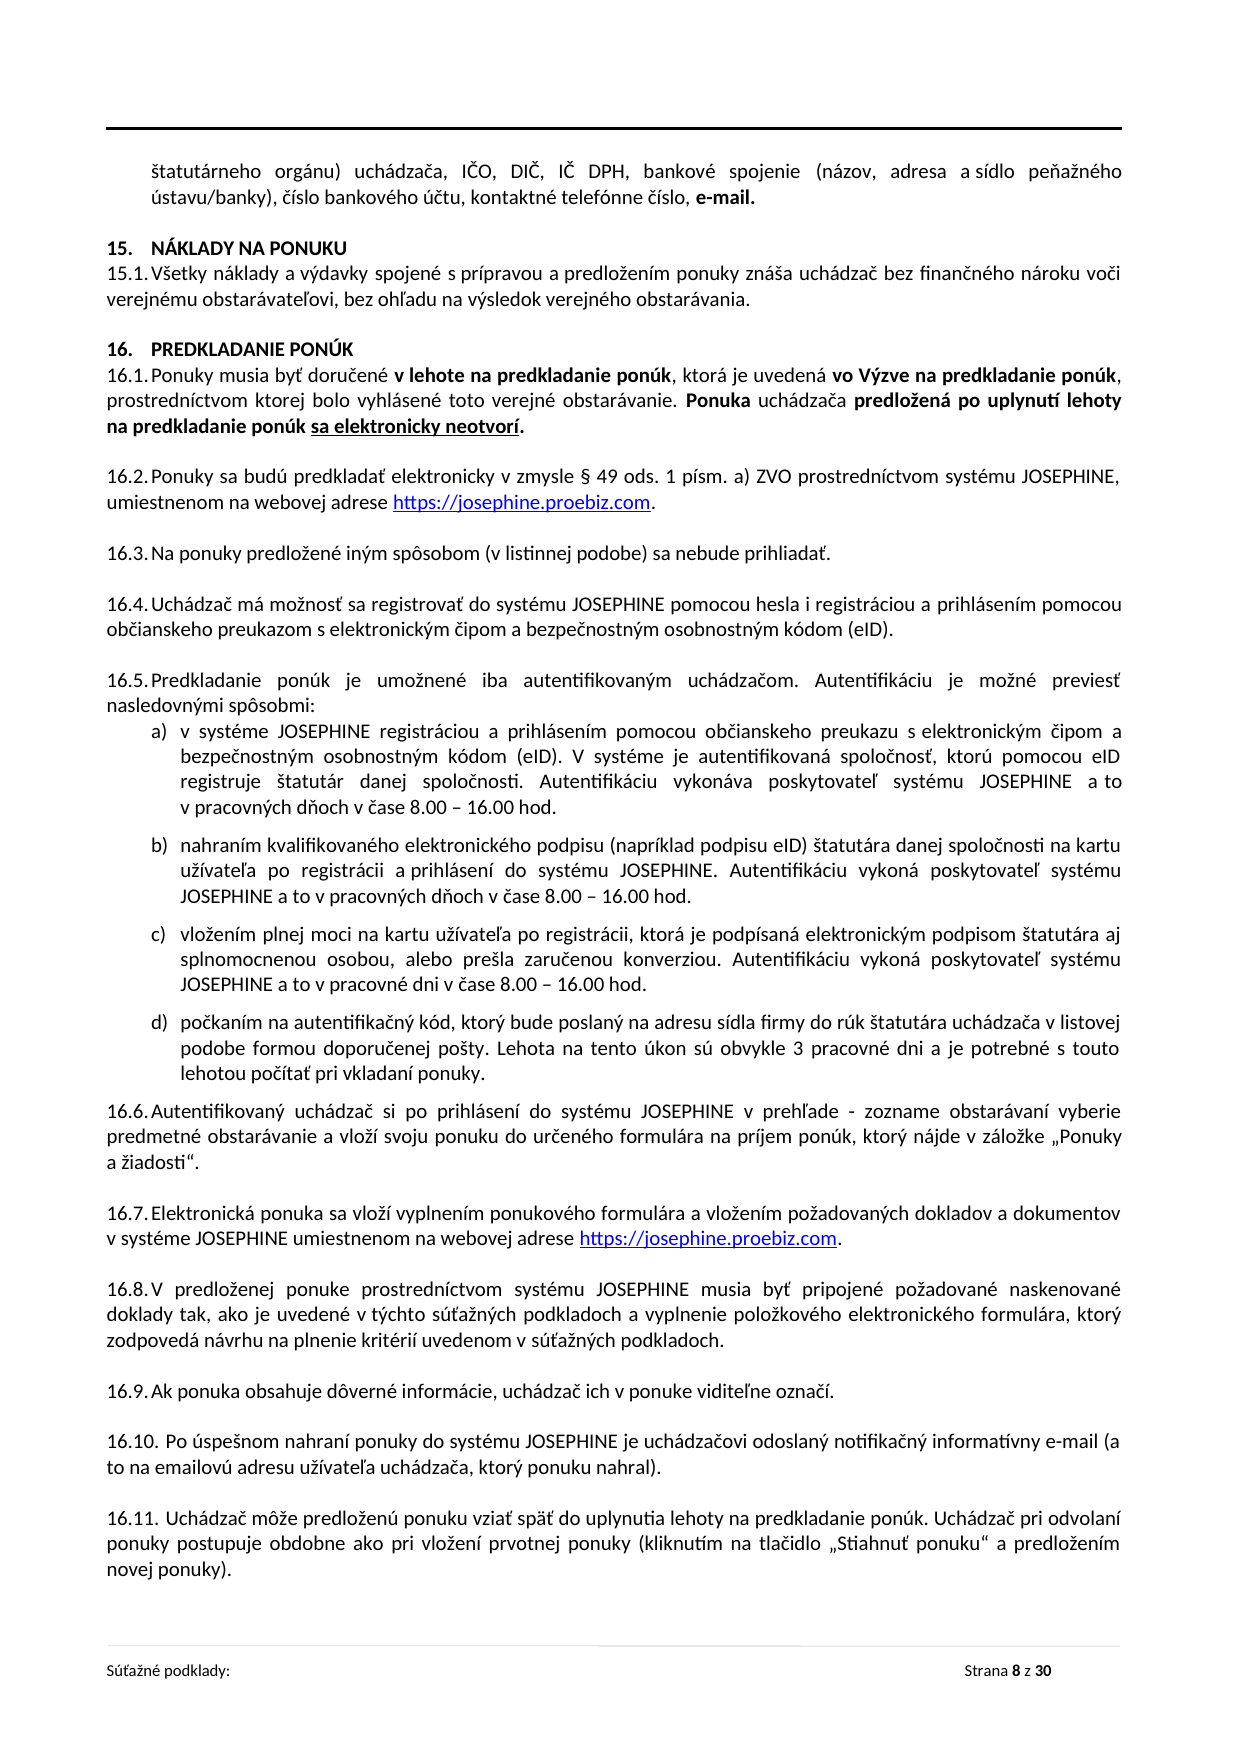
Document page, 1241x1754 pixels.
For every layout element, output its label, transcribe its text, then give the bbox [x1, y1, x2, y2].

list Elektronická ponuka sa vloží vyplnením ponukového formulára a vložením požadovaných dokladov a dokumentov v systéme JOSEPHINE umiestnenom na webovej adrese https://josephine.proebiz.com. [106, 1200, 1122, 1251]
list Autentifikovaný uchádzač si po prihlásení do systému JOSEPHINE v prehľade - zozname obstarávaní vyberie predmetné obstarávanie a vloží svoju ponuku do určeného formulára na príjem ponúk, ktorý nájde v záložke „Ponuky a žiadosti“. [106, 1098, 1122, 1174]
list NÁKLADY NA PONUKU [106, 235, 1122, 260]
list PREDKLADANIE PONÚK [106, 337, 1122, 362]
list Ponuky sa budú predkladať elektronicky v zmysle § 49 ods. 1 písm. a) ZVO prostredníctvom systému JOSEPHINE, umiestnenom na webovej adrese https://josephine.proebiz.com. [106, 464, 1122, 514]
text a) v systéme JOSEPHINE registráciou a prihlásením pomocou občianskeho preukazu s elektronickým čipom a bezpečnostným osobnostným kódom (eID). V systéme je autentifikovaná spoločnosť, ktorú pomocou eID registruje štatutár danej spoločnosti. Autentifikáciu vykonáva poskytovateľ systému JOSEPHINE a to v pracovných dňoch v čase 8.00 – 16.00 hod. [151, 718, 1122, 819]
list Ak ponuka obsahuje dôverné informácie, uchádzač ich v ponuke viditeľne označí. [106, 1378, 1122, 1403]
text c) vložením plnej moci na kartu užívateľa po registrácii, ktorá je podpísaná elektronickým podpisom štatutára aj splnomocnenou osobou, alebo prešla zaručenou konverziou. Autentifikáciu vykoná poskytovateľ systému JOSEPHINE a to v pracovné dni v čase 8.00 – 16.00 hod. [151, 921, 1122, 997]
list Uchádzač má možnosť sa registrovať do systému JOSEPHINE pomocou hesla i registráciou a prihlásením pomocou občianskeho preukazom s elektronickým čipom a bezpečnostným osobnostným kódom (eID). [106, 591, 1122, 642]
list Predkladanie ponúk je umožnené iba autentifikovaným uchádzačom. Autentifikáciu je možné previesť nasledovnými spôsobmi: [106, 667, 1122, 718]
list Ponuky musia byť doručené v lehote na predkladanie ponúk, ktorá je uvedená vo Výzve na predkladanie ponúk, prostredníctvom ktorej bolo vyhlásené toto verejné obstarávanie. Ponuka uchádzača predložená po uplynutí lehoty na predkladanie ponúk sa elektronicky neotvorí. [106, 362, 1122, 438]
list V predloženej ponuke prostredníctvom systému JOSEPHINE musia byť pripojené požadované naskenované doklady tak, ako je uvedené v týchto súťažných podkladoch a vyplnenie položkového elektronického formulára, ktorý zodpovedá návrhu na plnenie kritérií uvedenom v súťažných podkladoch. [106, 1276, 1122, 1352]
text d) počkaním na autentifikačný kód, ktorý bude poslaný na adresu sídla firmy do rúk štatutára uchádzača v listovej podobe formou doporučenej pošty. Lehota na tento úkon sú obvykle 3 pracovné dni a je potrebné s touto lehotou počítať pri vkladaní ponuky. [151, 1009, 1122, 1086]
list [151, 159, 1122, 209]
list Všetky náklady a výdavky spojené s prípravou a predložením ponuky znáša uchádzač bez finančného nároku voči verejnému obstarávateľovi, bez ohľadu na výsledok verejného obstarávania. [106, 260, 1122, 311]
list Po úspešnom nahraní ponuky do systému JOSEPHINE je uchádzačovi odoslaný notifikačný informatívny e-mail (a to na emailovú adresu užívateľa uchádzača, ktorý ponuku nahral). [106, 1429, 1122, 1479]
text b) nahraním kvalifikovaného elektronického podpisu (napríklad podpisu eID) štatutára danej spoločnosti na kartu užívateľa po registrácii a prihlásení do systému JOSEPHINE. Autentifikáciu vykoná poskytovateľ systému JOSEPHINE a to v pracovných dňoch v čase 8.00 – 16.00 hod. [151, 832, 1122, 908]
list Na ponuky predložené iným spôsobom (v listinnej podobe) sa nebude prihliadať. [106, 540, 1122, 565]
list Uchádzač môže predloženú ponuku vziať späť do uplynutia lehoty na predkladanie ponúk. Uchádzač pri odvolaní ponuky postupuje obdobne ako pri vložení prvotnej ponuky (kliknutím na tlačidlo „Stiahnuť ponuku“ a predložením novej ponuky). [106, 1505, 1122, 1581]
